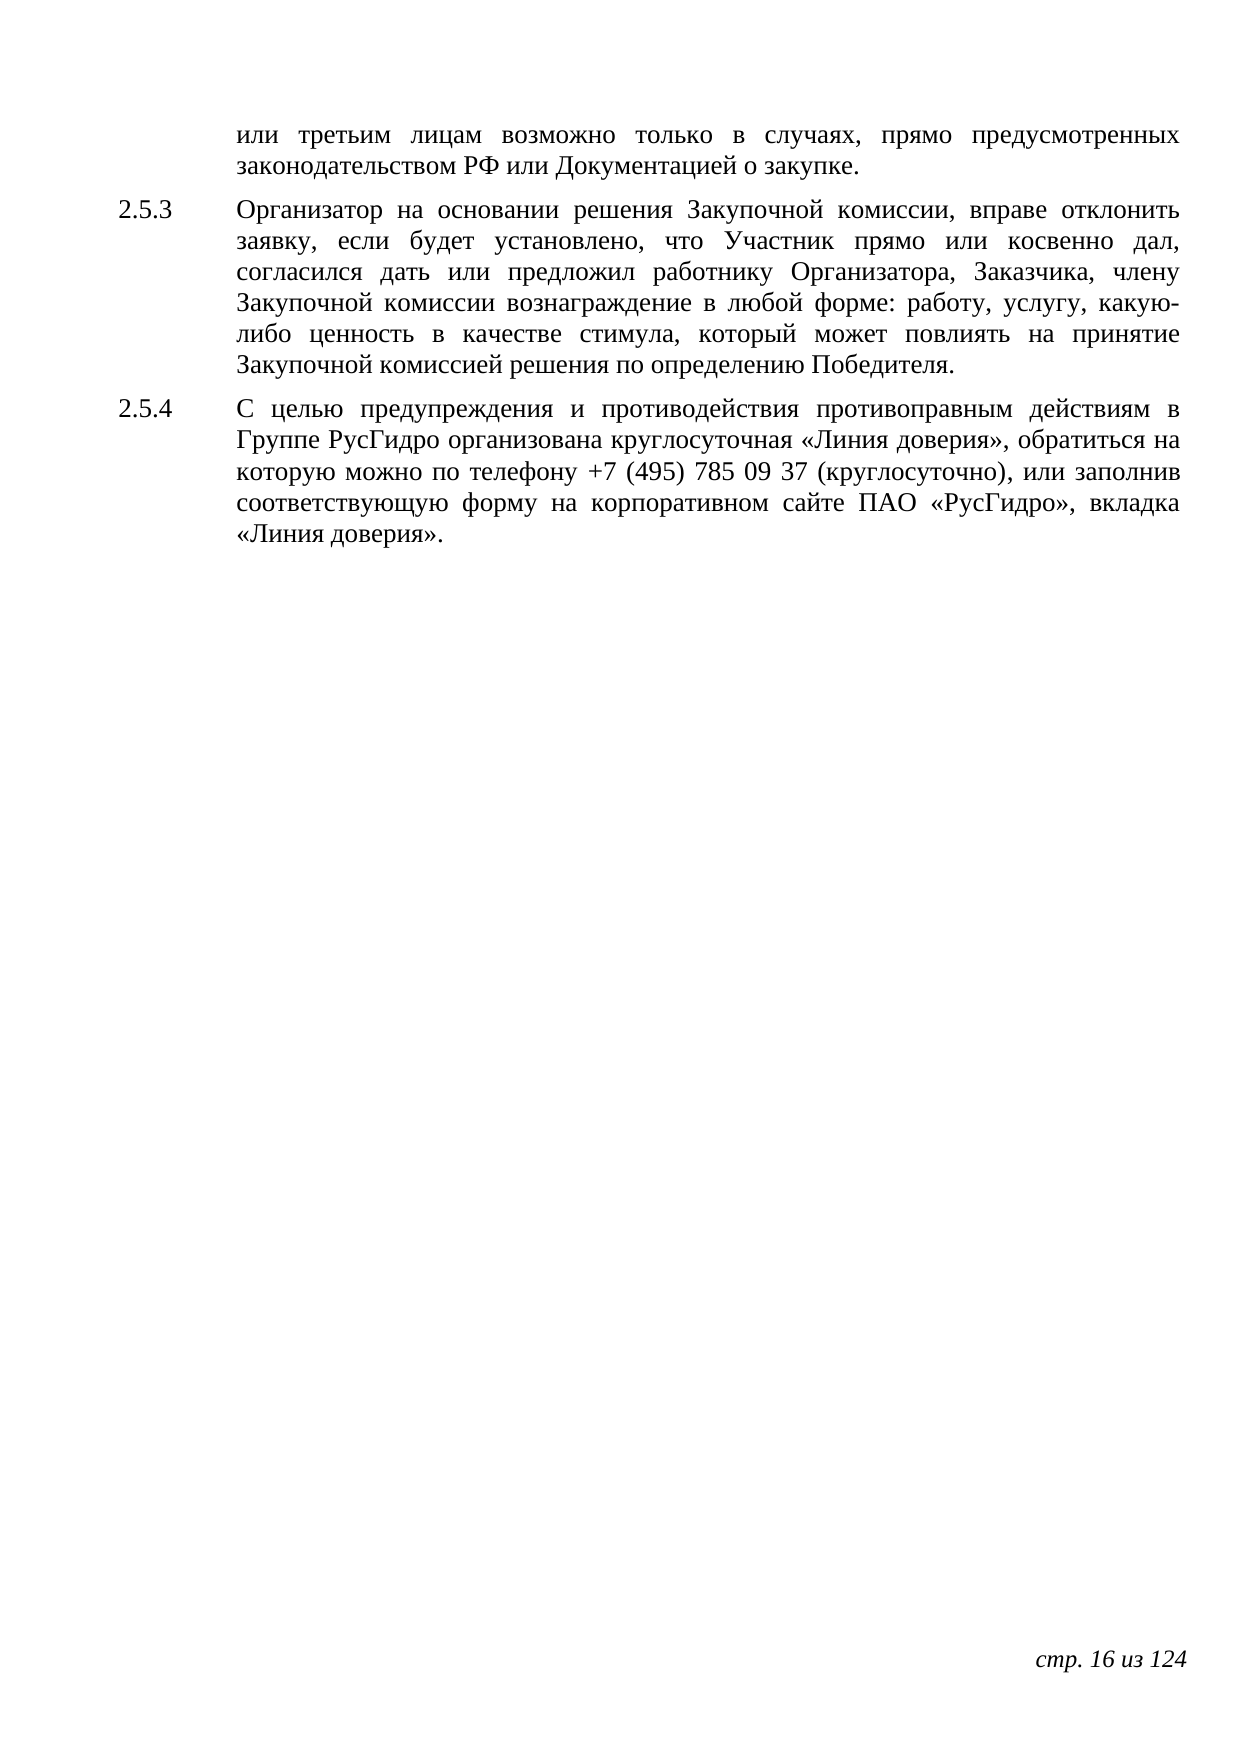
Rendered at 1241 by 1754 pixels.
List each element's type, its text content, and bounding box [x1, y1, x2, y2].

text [118, 118, 1181, 180]
text Организатор на основании решения Закупочной комиссии, вправе отклонить заявку, если будет установлено, что Участник прямо или косвенно дал, согласился дать или предложил работнику Организатора, Заказчика, члену Закупочной комиссии вознаграждение в любой форме: работу, услугу, какую-либо ценность в качестве стимула, который может повлиять на принятие Закупочной комиссией решения по определению Победителя. [118, 193, 1181, 380]
text С целью предупреждения и противодействия противоправным действиям в Группе РусГидро организована круглосуточная «Линия доверия», обратиться на которую можно по телефону +7 (495) 785 09 37 (круглосуточно), или заполнив соответствующую форму на корпоративном сайте ПАО «РусГидро», вкладка «Линия доверия». [118, 392, 1181, 548]
